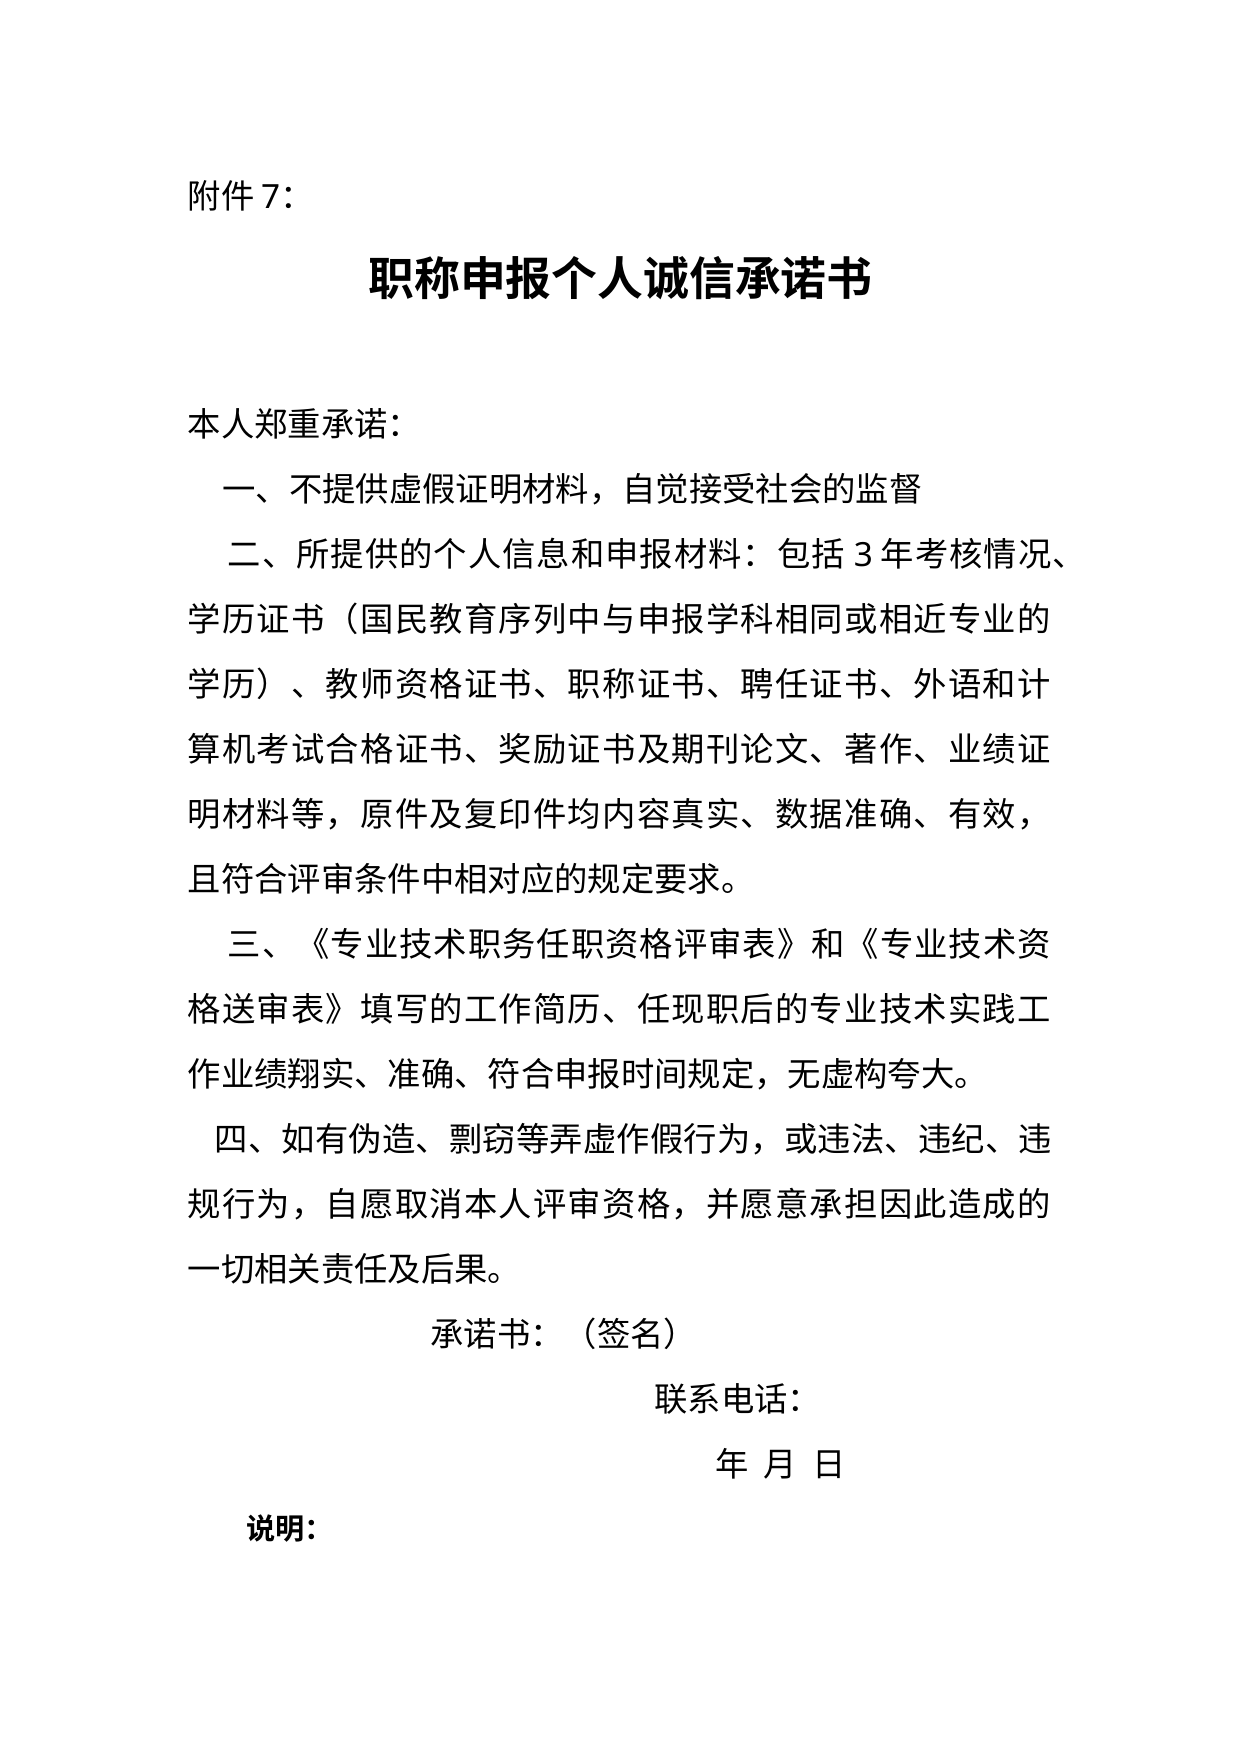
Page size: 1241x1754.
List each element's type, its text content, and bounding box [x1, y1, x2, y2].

text 年 月 日 [187, 1429, 1053, 1494]
text 四、如有伪造、剽窃等弄虚作假行为，或违法、违纪、违规行为，自愿取消本人评审资格，并愿意承担因此造成的一切相关责任及后果。 [187, 1104, 1053, 1299]
text 职称申报个人诚信承诺书 [187, 227, 1053, 324]
text 承诺书：（签名） [187, 1299, 1053, 1364]
text 本人郑重承诺： [187, 389, 1053, 454]
text 三、《专业技术职务任职资格评审表》和《专业技术资格送审表》填写的工作简历、任现职后的专业技术实践工作业绩翔实、准确、符合申报时间规定，无虚构夸大。 [187, 909, 1053, 1104]
text 二、所提供的个人信息和申报材料：包括3年考核情况、学历证书（国民教育序列中与申报学科相同或相近专业的学历）、教师资格证书、职称证书、聘任证书、外语和计算机考试合格证书、奖励证书及期刊论文、著作、业绩证明材料等，原件及复印件均内容真实、数据准确、有效，且符合评审条件中相对应的规定要求。 [187, 519, 1053, 909]
text 一、不提供虚假证明材料，自觉接受社会的监督 [187, 454, 1053, 519]
text 联系电话： [187, 1364, 1053, 1429]
text 说明： [187, 1494, 1053, 1559]
text 附件7： [187, 162, 1053, 227]
